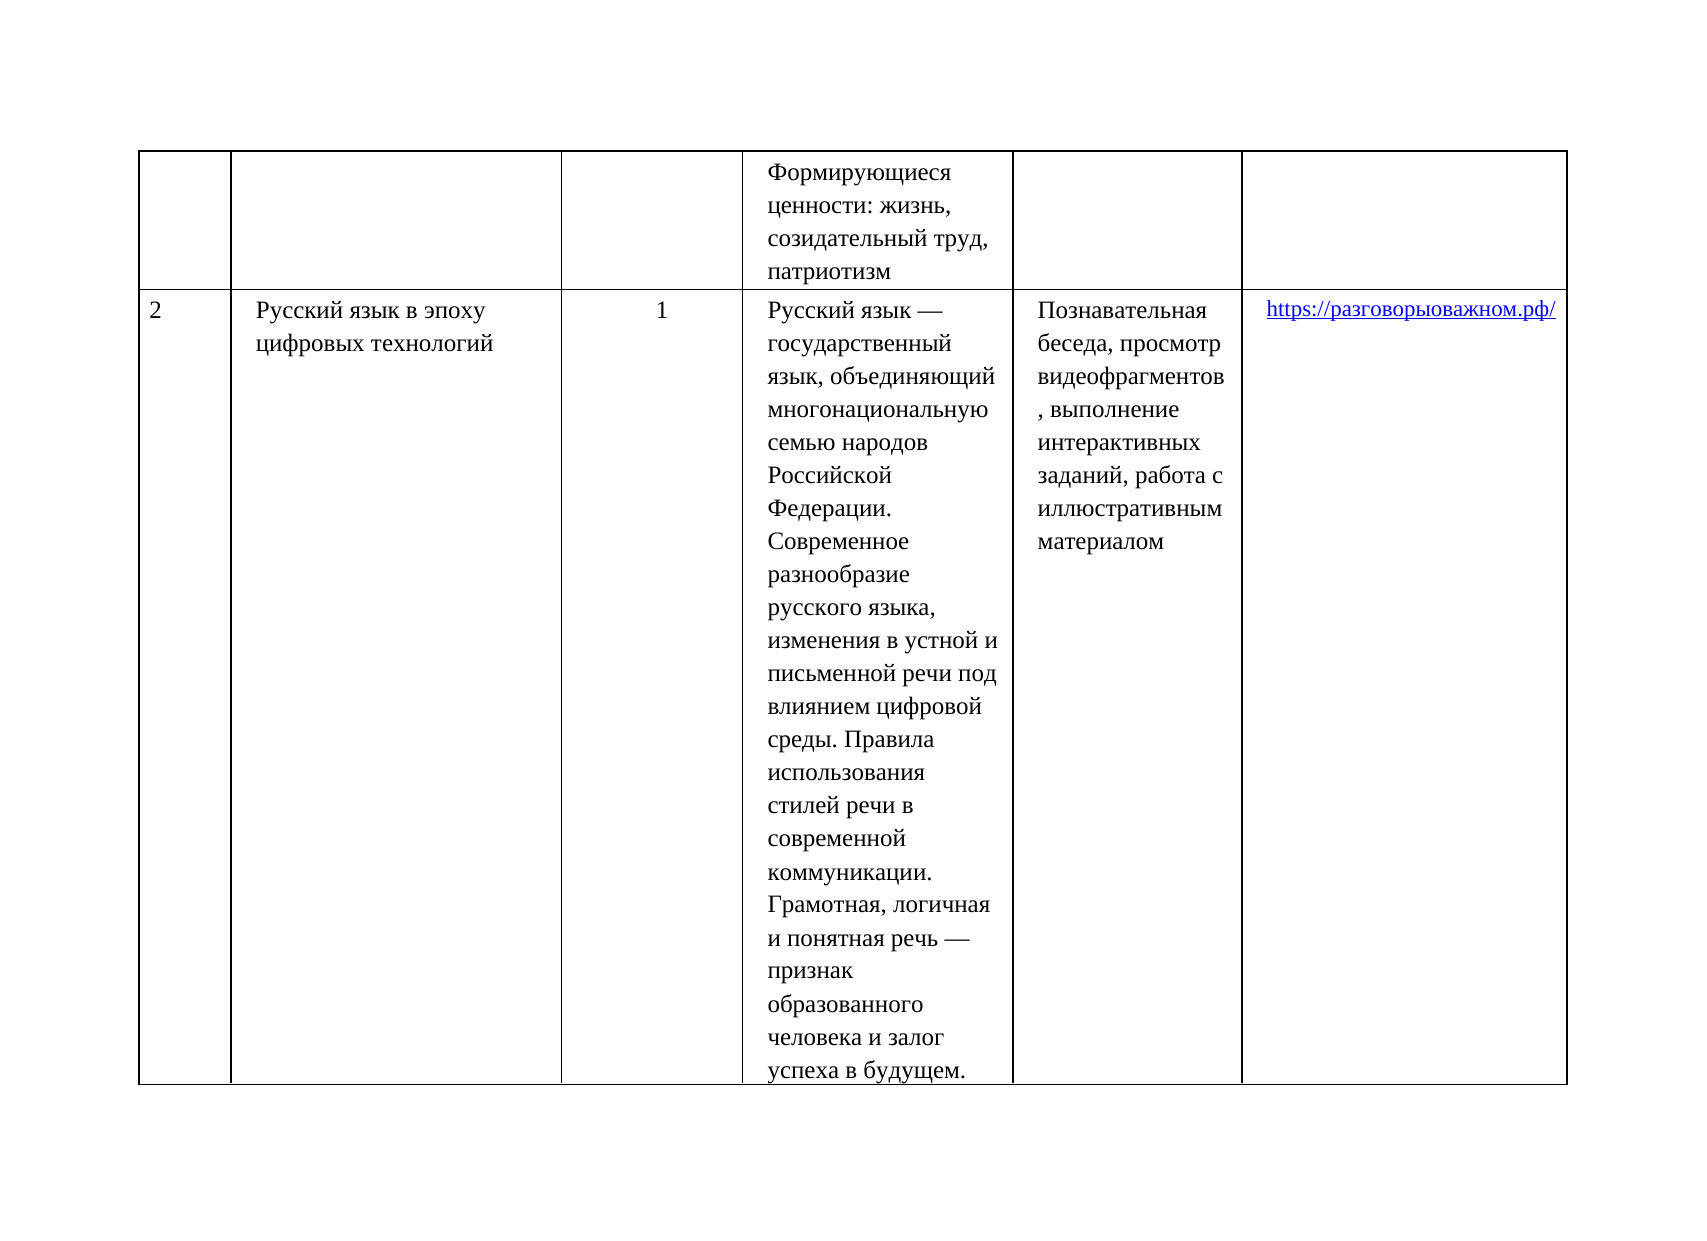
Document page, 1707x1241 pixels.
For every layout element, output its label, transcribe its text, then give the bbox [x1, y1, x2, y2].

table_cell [1014, 290, 1241, 1083]
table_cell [743, 152, 1012, 288]
table_cell 1 [562, 290, 742, 1083]
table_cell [1243, 152, 1566, 288]
table_cell 1 [562, 152, 742, 288]
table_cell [743, 290, 1012, 1083]
table_cell 1 [140, 152, 230, 288]
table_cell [232, 290, 561, 1083]
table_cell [1014, 152, 1241, 288]
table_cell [232, 152, 561, 288]
table_cell 2 [140, 290, 230, 1083]
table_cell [1243, 290, 1566, 1083]
